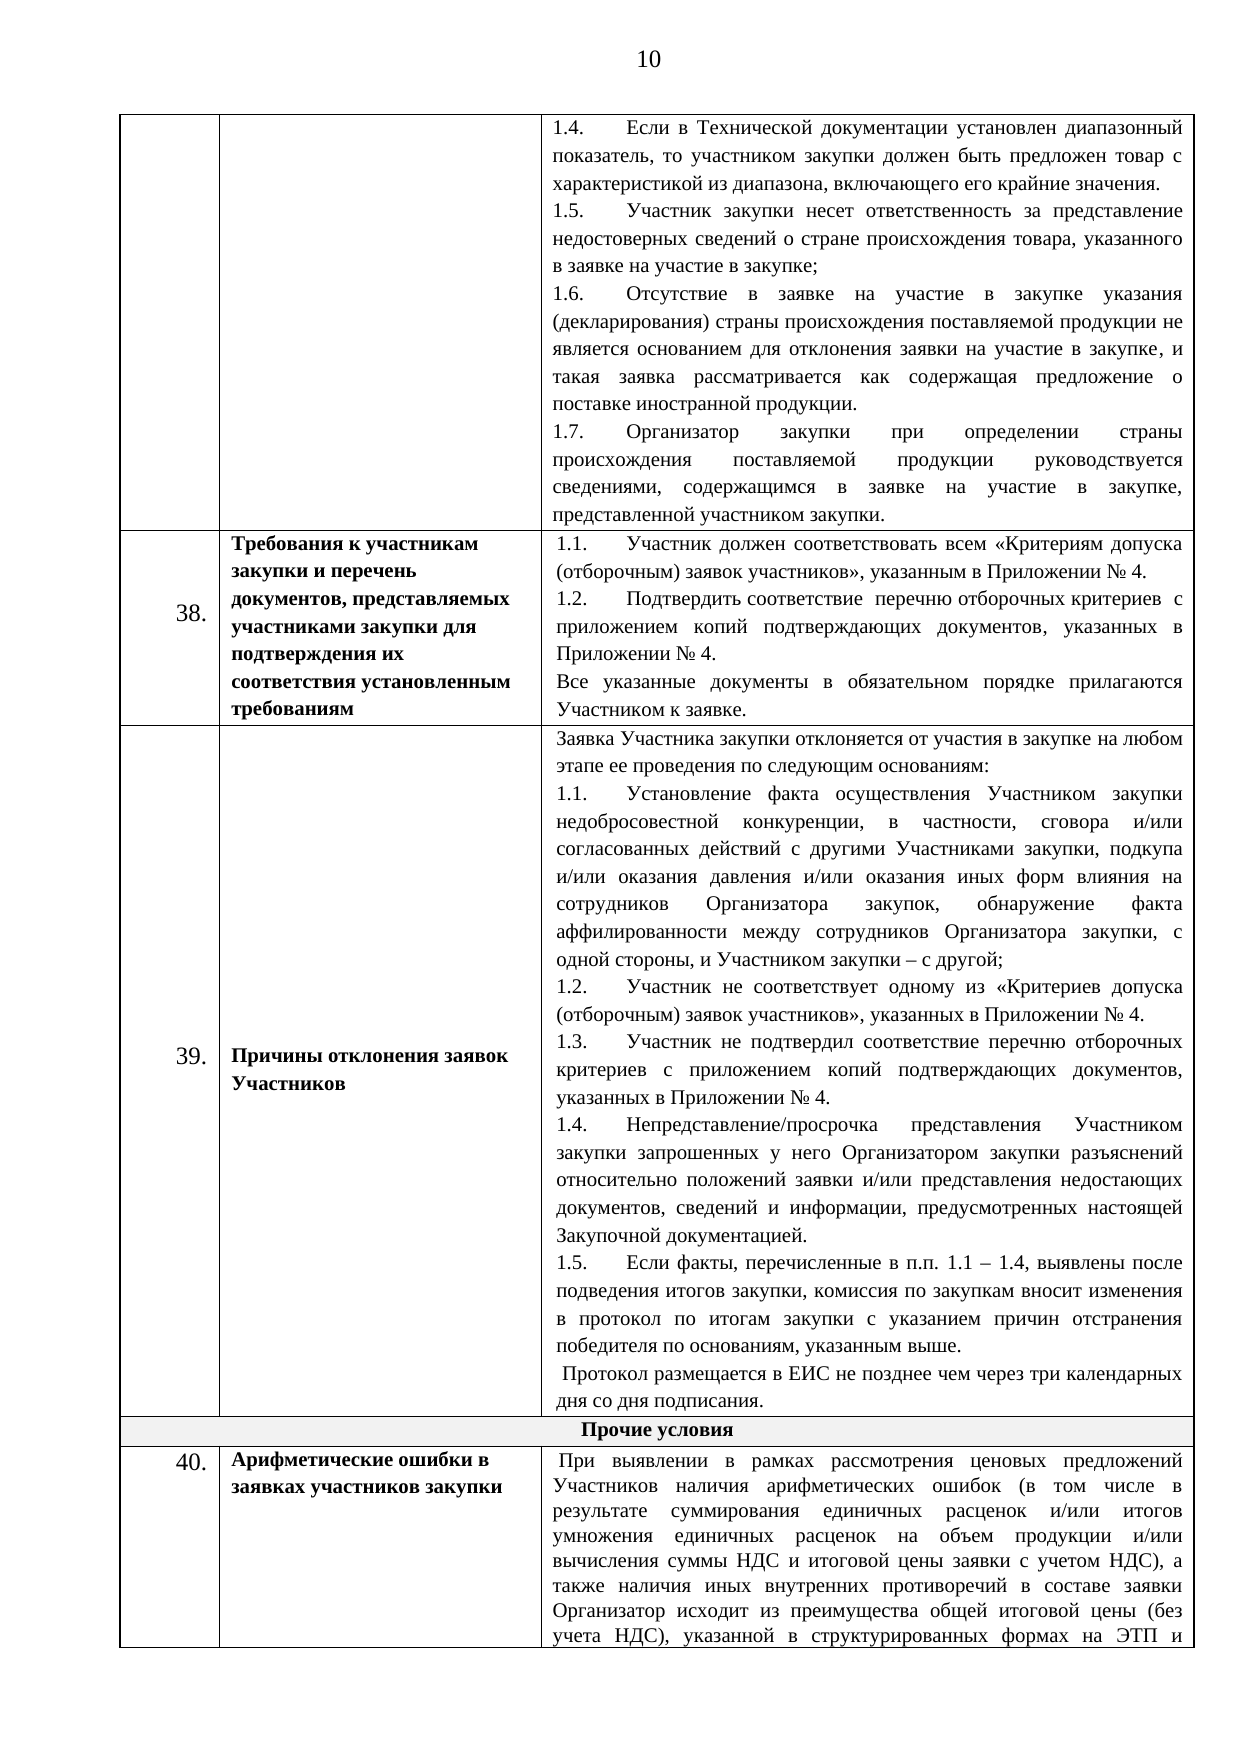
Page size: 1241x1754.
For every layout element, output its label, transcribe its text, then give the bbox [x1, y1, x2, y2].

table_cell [220, 1447, 541, 1647]
table_cell Причины отклонения заявок Участников [220, 726, 541, 1416]
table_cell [542, 1447, 1193, 1647]
table_cell [121, 115, 219, 530]
table_cell Заявка Участника закупки отклоняется от участия в закупке на любом этапе ее проведения по следующим основаниям: Установление факта осуществления Участником закупки недобросовестной конкуренции, в частности, сговора и/или согласованных действий с другими Участниками закупки, подкупа и/или оказания давления и/или оказания иных форм влияния на сотрудников Организатора закупок, обнаружение факта аффилированности между сотрудников Организатора закупки, с одной стороны, и Участником закупки – с другой; Участник не соответствует одному из «Критериев допуска (отборочным) заявок участников», указанных в Приложении № 4. Участник не подтвердил соответствие перечню отборочных критериев с приложением копий подтверждающих документов, указанных в Приложении № 4. Непредставление/просрочка представления Участником закупки запрошенных у него Организатором закупки разъяснений относительно положений заявки и/или представления недостающих документов, сведений и информации, предусмотренных настоящей Закупочной документацией. Если факты, перечисленные в п.п. 1.1 – 1.4, выявлены после подведения итогов закупки, комиссия по закупкам вносит изменения в протокол по итогам закупки с указанием причин отстранения победителя по основаниям, указанным выше. Протокол размещается в ЕИС не позднее чем через три календарных дня со дня подписания. [542, 726, 1193, 1416]
table_cell [121, 726, 219, 1416]
table_cell [121, 1447, 219, 1647]
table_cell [220, 115, 541, 530]
table_cell [121, 531, 219, 725]
table_cell Участник должен соответствовать всем «Критериям допуска (отборочным) заявок участников», указанным в Приложении № 4. Подтвердить соответствие перечню отборочных критериев с приложением копий подтверждающих документов, указанных в Приложении № 4. Все указанные документы в обязательном порядке прилагаются Участником к заявке. [542, 531, 1193, 725]
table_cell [542, 115, 1193, 530]
table_cell Прочие условия [121, 1417, 1193, 1446]
table_cell Требования к участникам закупки и перечень документов, представляемых участниками закупки для подтверждения их соответствия установленным требованиям [220, 531, 541, 725]
